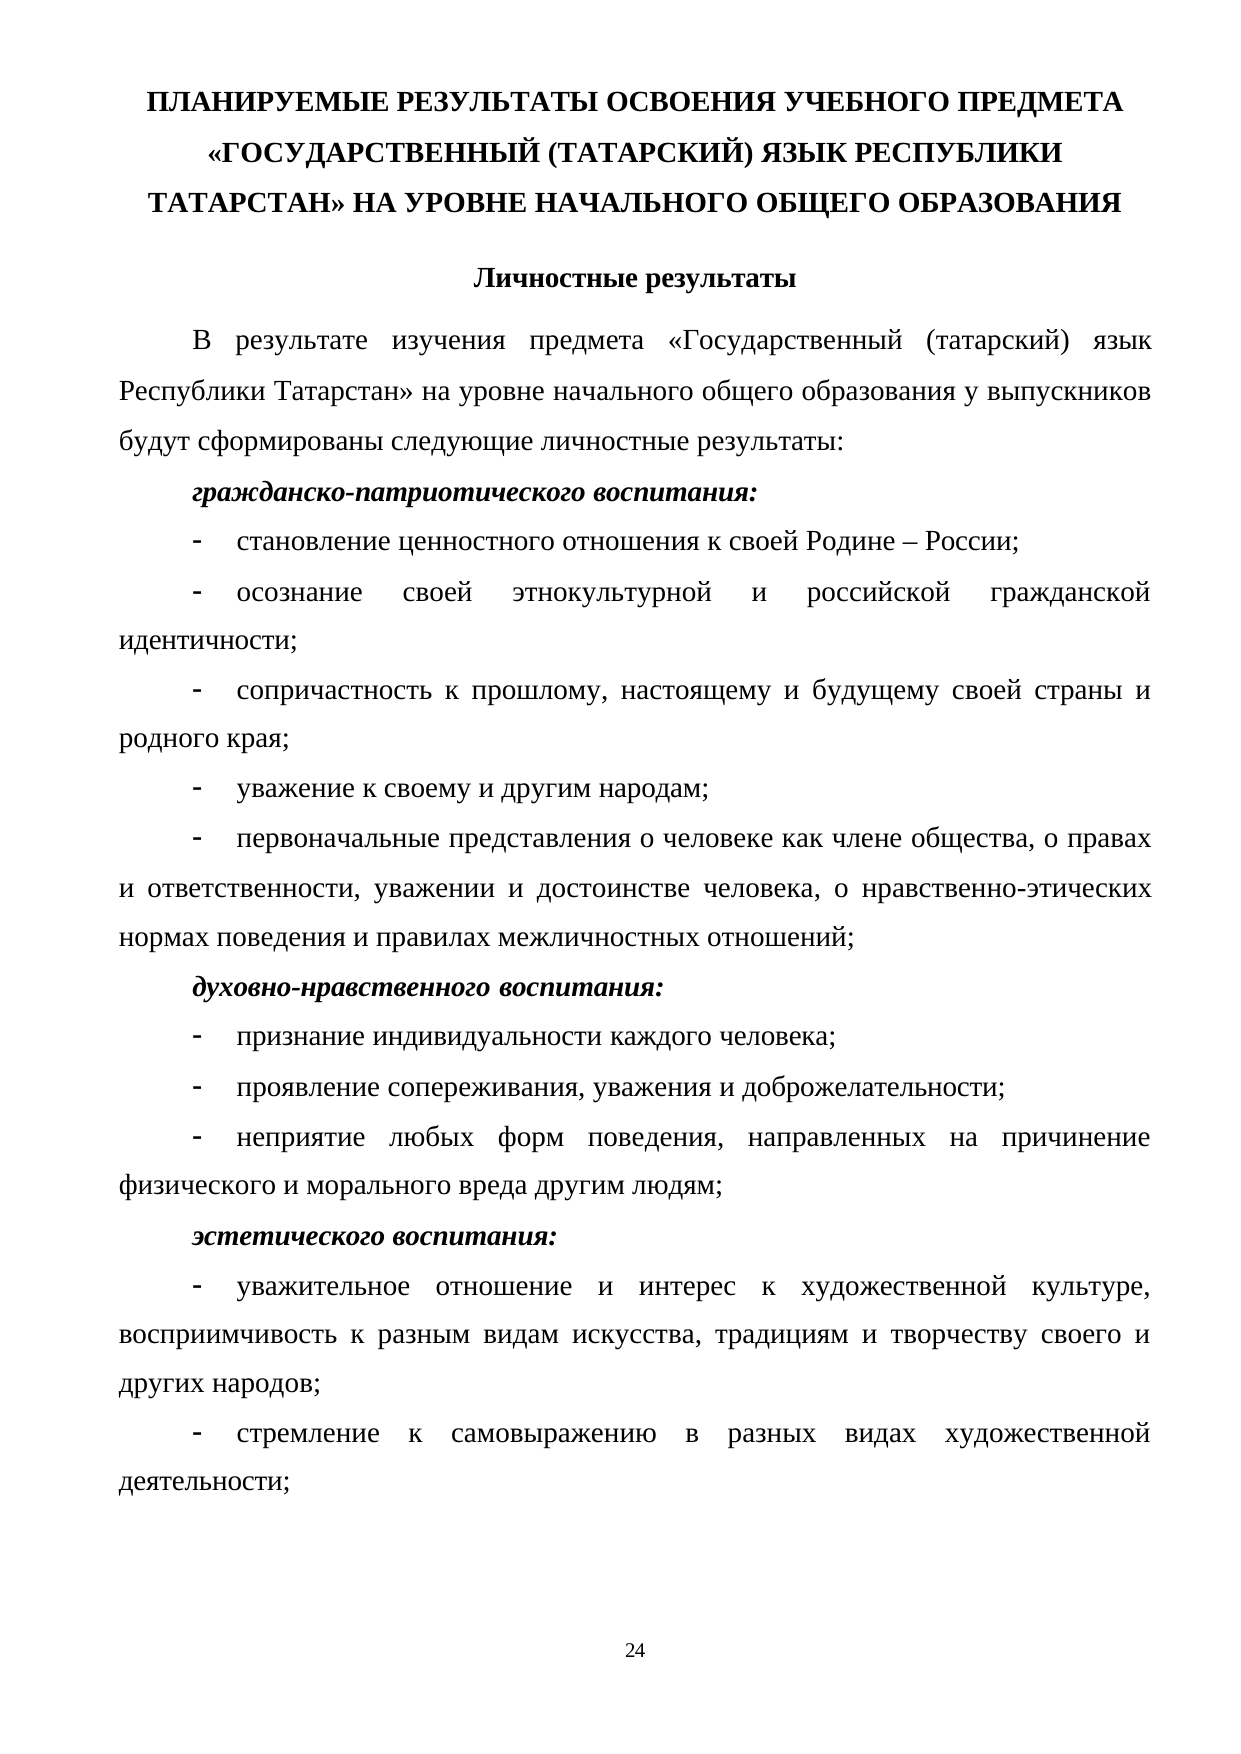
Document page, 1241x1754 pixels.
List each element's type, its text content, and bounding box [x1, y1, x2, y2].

text ТАТАРСТАН» НА УРОВНЕ НАЧАЛЬНОГО ОБЩЕГО ОБРАЗОВАНИЯ [96, 185, 1173, 219]
list сопричастность к прошлому, настоящему и будущему своей страны и родного края; [118, 672, 1152, 753]
subtitle духовно-нравственного воспитания: [192, 969, 1186, 1003]
text «ГОСУДАРСТВЕННЫЙ (ТАТАРСКИЙ) ЯЗЫК РЕСПУБЛИКИ [96, 135, 1173, 168]
list уважение к своему и другим народам; [192, 770, 1186, 804]
text В результате изучения предмета «Государственный (татарский) язык Республики Татарстан» на уровне начального общего образования у выпускников будут сформированы следующие личностные результаты: [118, 322, 1153, 457]
list стремление к самовыражению в разных видах художественной деятельности; [118, 1415, 1151, 1497]
text ПЛАНИРУЕМЫЕ РЕЗУЛЬТАТЫ ОСВОЕНИЯ УЧЕБНОГО ПРЕДМЕТА [97, 84, 1173, 117]
list признание индивидуальности каждого человека; [192, 1018, 1186, 1052]
subtitle гражданско-патриотического воспитания: [192, 474, 1186, 507]
list осознание своей этнокультурной и российской гражданской идентичности; [118, 574, 1151, 655]
list уважительное отношение и интерес к художественной культуре, восприимчивость к разным видам искусства, традициям и творчеству своего и других народов; [118, 1268, 1151, 1398]
subtitle эстетического воспитания: [192, 1218, 1186, 1252]
list проявление сопереживания, уважения и доброжелательности; [192, 1069, 1186, 1102]
list неприятие любых форм поведения, направленных на причинение физического и морального вреда другим людям; [118, 1119, 1151, 1201]
list становление ценностного отношения к своей Родине – России; [192, 523, 1186, 557]
list первоначальные представления о человеке как члене общества, о правах и ответственности, уважении и достоинстве человека, о нравственно-этических нормах поведения и правилах межличностных отношений; [118, 821, 1153, 952]
text Личностные результаты [97, 260, 1173, 294]
